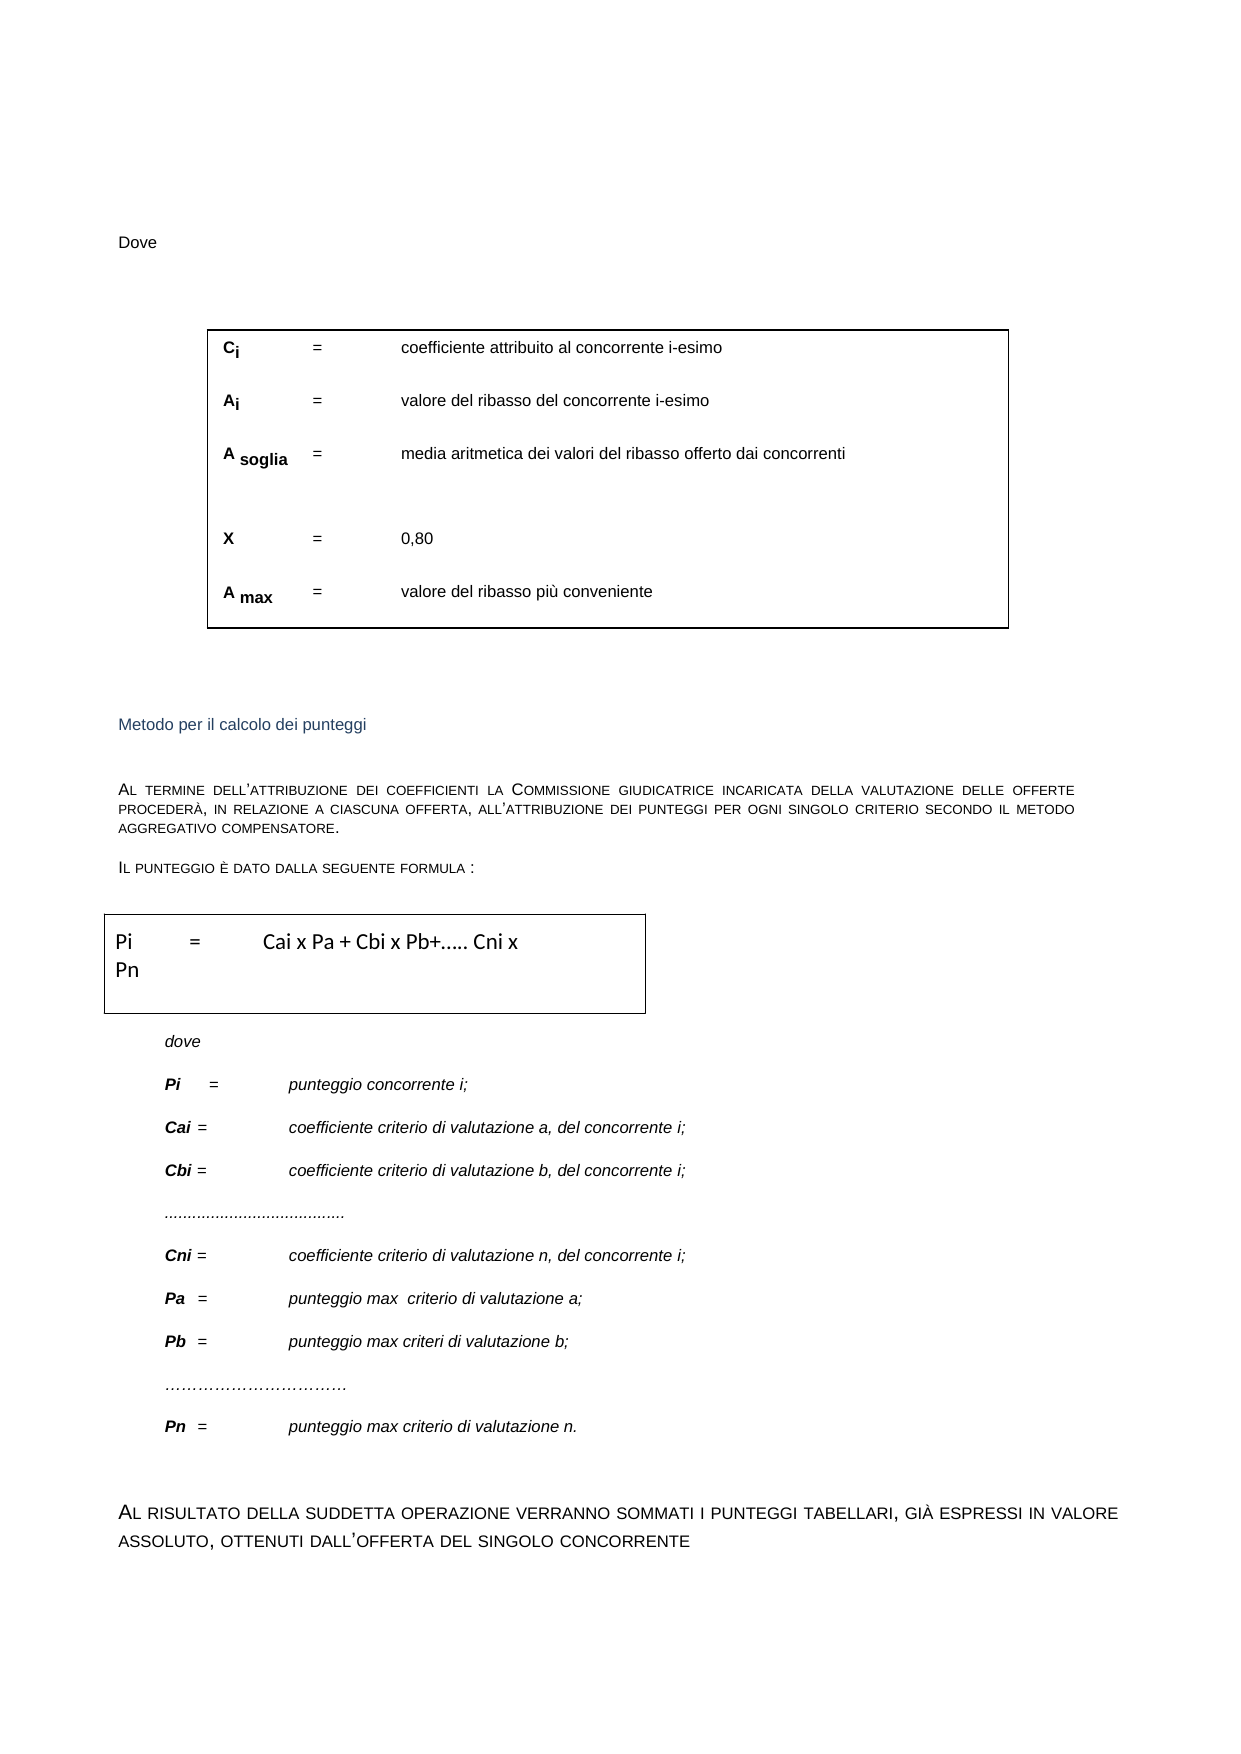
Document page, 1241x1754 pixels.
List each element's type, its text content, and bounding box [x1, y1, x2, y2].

text Al termine dell’attribuzione dei coefficienti la Commissione giudicatrice incaricata della valutazione delle offerte procederà, in relazione a ciascuna offerta, all’attribuzione dei punteggi per ogni singolo criterio secondo il metodo aggregativo compensatore. [118, 779, 1074, 837]
table_cell media aritmetica dei valori del ribasso offerto dai concorrenti [364, 433, 1008, 517]
table_cell = [297, 571, 364, 627]
text Al risultato della suddetta operazione verranno sommati i punteggi tabellari, già espressi in valore assoluto, ottenuti dall’offerta del singolo concorrente [118, 1500, 1122, 1552]
table_cell valore del ribasso del concorrente i-esimo [364, 380, 1008, 433]
table_cell = [297, 433, 364, 517]
text Pb = punteggio max criteri di valutazione b; [164, 1332, 1122, 1351]
table_header = [297, 331, 364, 380]
text Pa = punteggio max criterio di valutazione a; [164, 1289, 1122, 1308]
table_cell Ai [208, 380, 297, 433]
table_cell = [297, 380, 364, 433]
table_header coefficiente attribuito al concorrente i-esimo [364, 331, 1008, 380]
subtitle Metodo per il calcolo dei punteggi [118, 714, 1122, 734]
table_cell A soglia [208, 433, 297, 517]
table_cell = [297, 518, 364, 571]
text Dove [118, 233, 1122, 252]
text Pi = punteggio concorrente i; [164, 1075, 1122, 1094]
text Pn = punteggio max criterio di valutazione n. [164, 1417, 1122, 1436]
text dove [164, 926, 1122, 1051]
table_cell 0,80 [364, 518, 1008, 571]
table_cell valore del ribasso più conveniente [364, 571, 1008, 627]
text Cbi = coefficiente criterio di valutazione b, del concorrente i; [164, 1160, 1122, 1179]
text …………………………… [164, 1374, 1122, 1394]
text ....................................... [164, 1203, 1122, 1222]
table_cell X [208, 518, 297, 571]
table_cell A max [208, 571, 297, 627]
table_header Ci [208, 331, 297, 380]
text Cai = coefficiente criterio di valutazione a, del concorrente i; [164, 1118, 1122, 1137]
text Cni = coefficiente criterio di valutazione n, del concorrente i; [164, 1246, 1122, 1265]
text Il punteggio è dato dalla seguente formula : [118, 857, 1122, 877]
